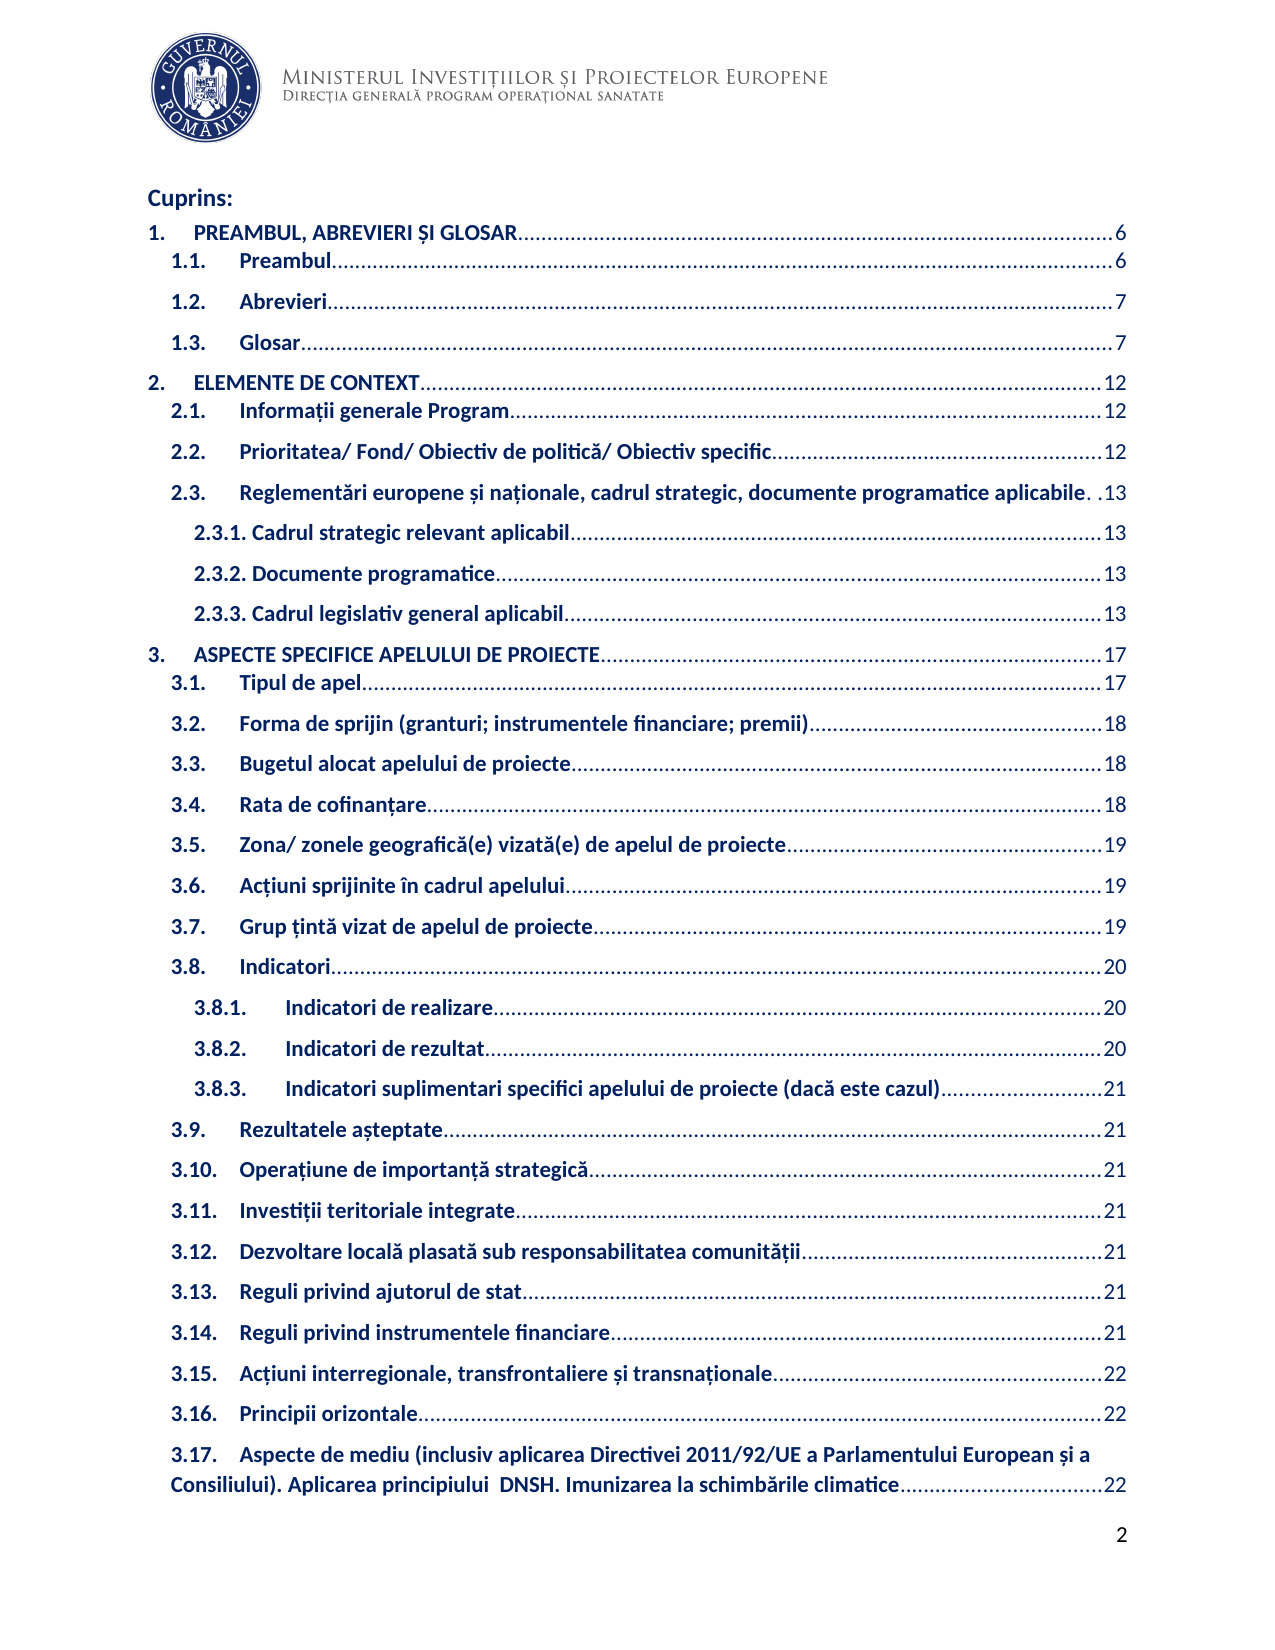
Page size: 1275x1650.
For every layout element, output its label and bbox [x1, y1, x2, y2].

picture [147, 29, 852, 145]
